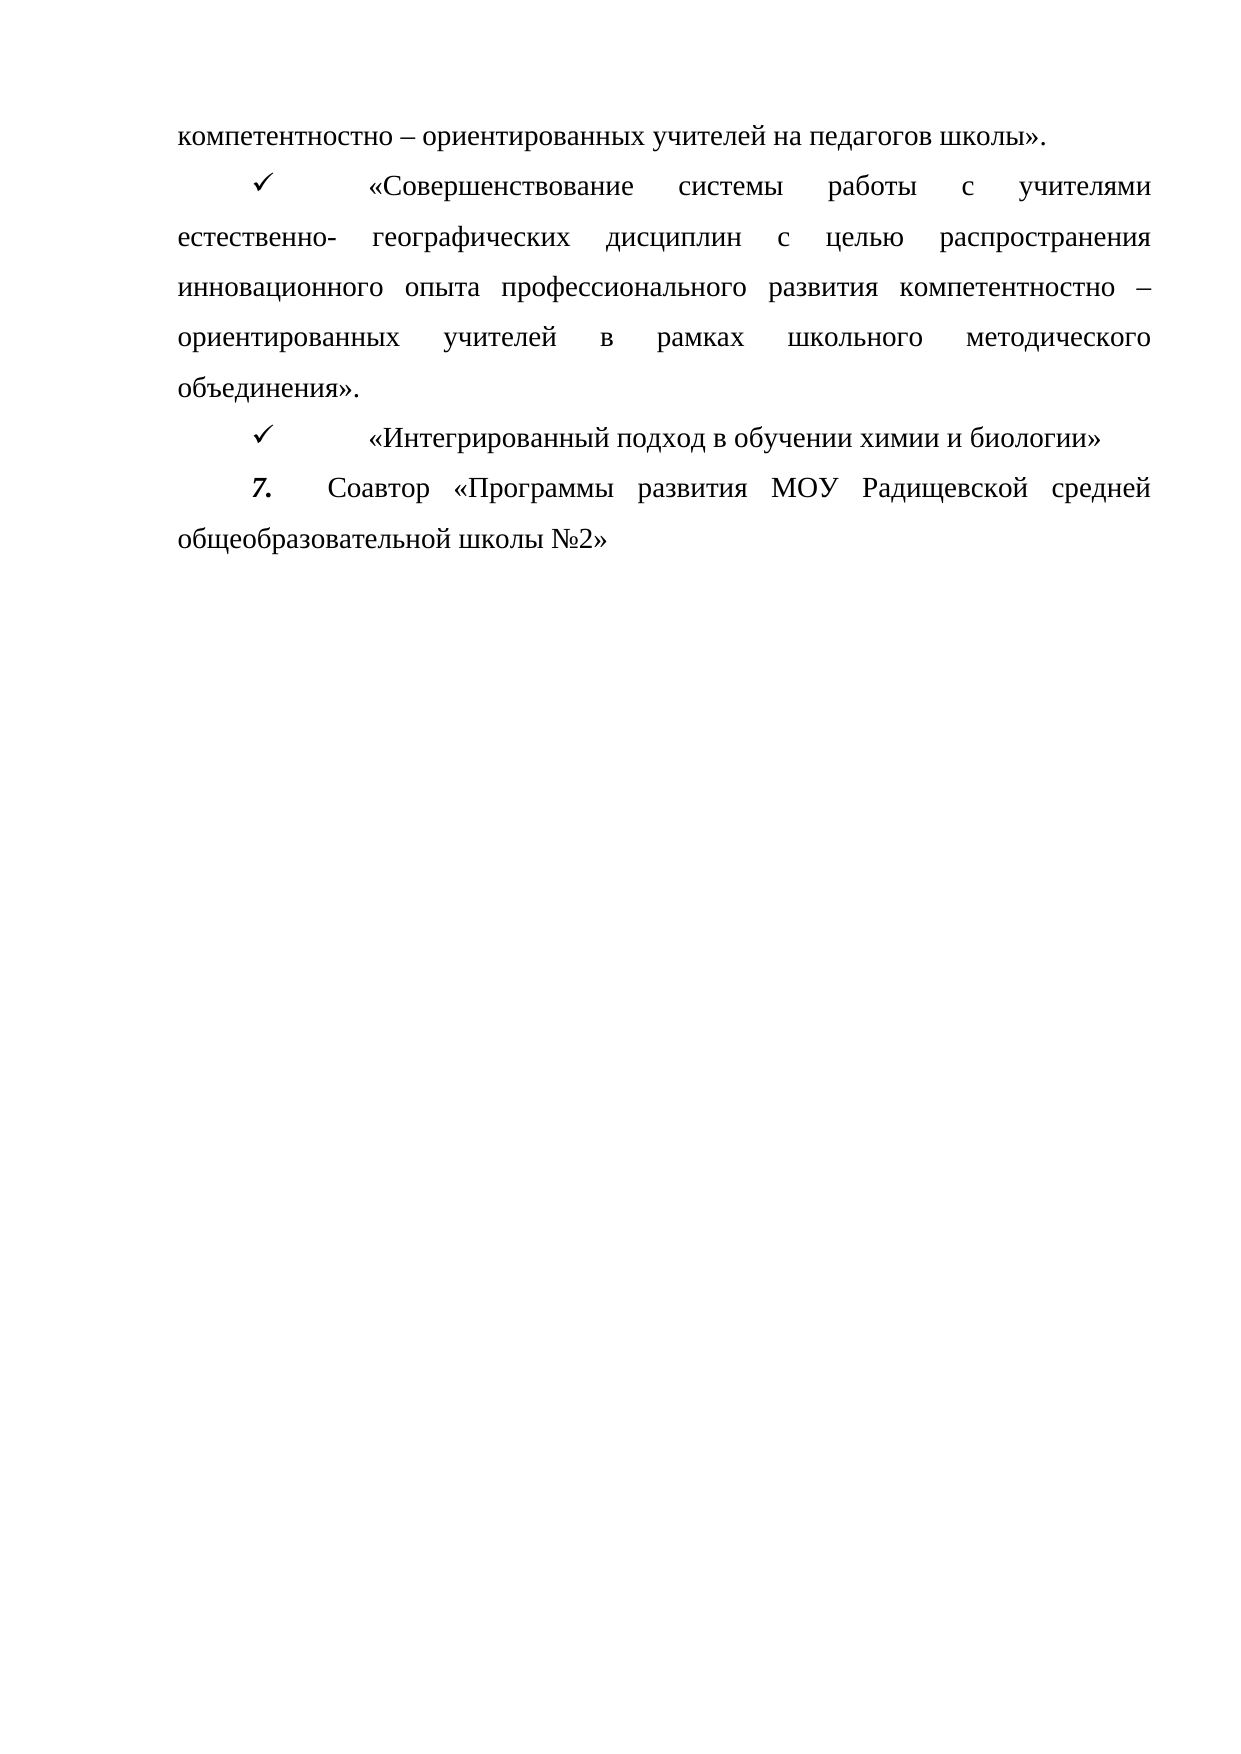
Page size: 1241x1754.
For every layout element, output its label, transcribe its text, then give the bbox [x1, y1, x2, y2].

list «Совершенствование системы работы с учителями естественно- географических дисциплин с целью распространения инновационного опыта профессионального развития компетентностно – ориентированных учителей в рамках школьного методического объединения». [177, 168, 1152, 403]
list «Интегрированный подход в обучении химии и биологии» [177, 420, 1152, 454]
list Соавтор «Программы развития МОУ Радищевской средней общеобразовательной школы №2» [177, 471, 1152, 554]
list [177, 118, 1152, 152]
